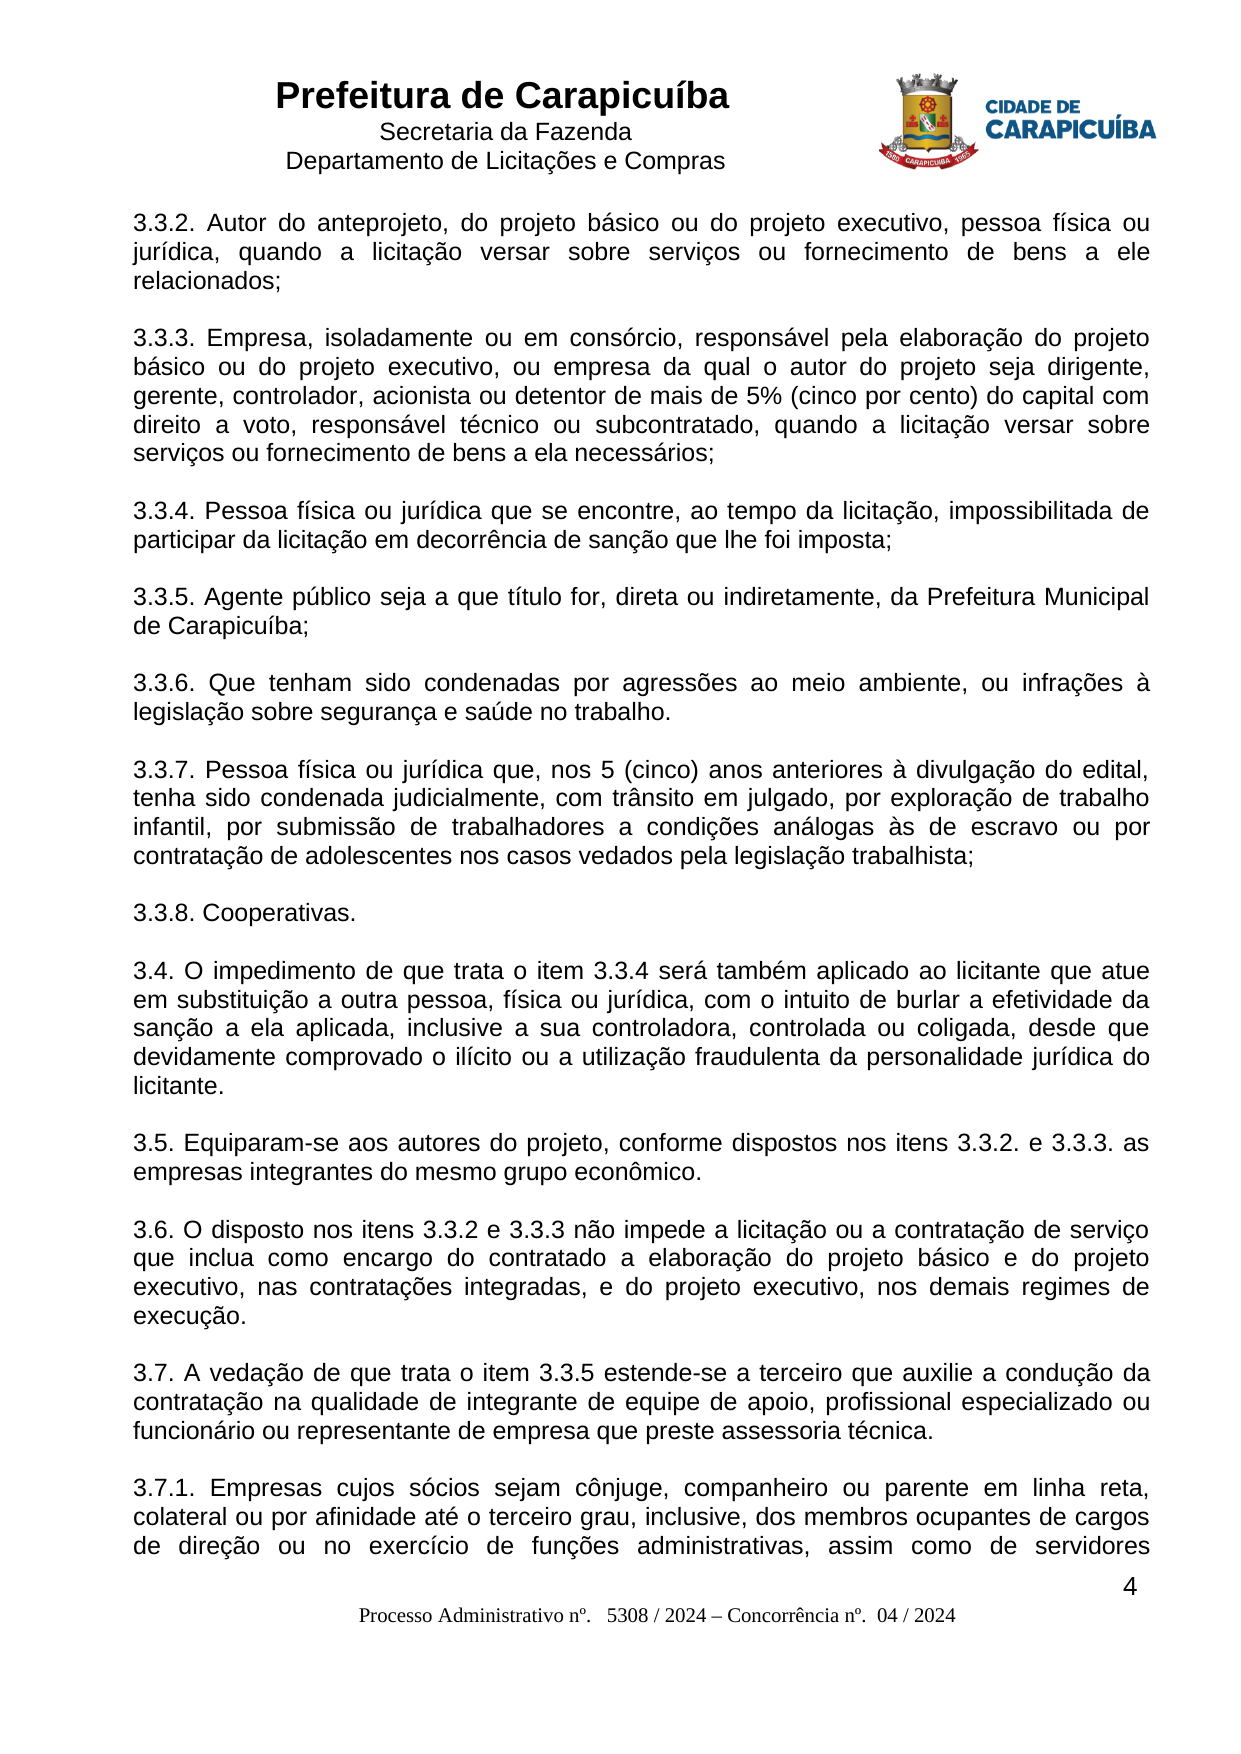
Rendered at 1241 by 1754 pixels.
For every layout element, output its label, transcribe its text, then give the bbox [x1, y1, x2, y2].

picture [877, 65, 1159, 172]
text 3.4. O impedimento de que trata o item 3.3.4 será também aplicado ao licitante que atue em substituição a outra pessoa, física ou jurídica, com o intuito de burlar a efetividade da sanção a ela aplicada, inclusive a sua controladora, controlada ou coligada, desde que devidamente comprovado o ilícito ou a utilização fraudulenta da personalidade jurídica do licitante. [133, 956, 1152, 1100]
text 3.5. Equiparam-se aos autores do projeto, conforme dispostos nos itens 3.3.2. e 3.3.3. as empresas integrantes do mesmo grupo econômico. [133, 1128, 1152, 1186]
text 3.3.5. Agente público seja a que título for, direta ou indiretamente, da Prefeitura Municipal de Carapicuíba; [133, 582, 1152, 640]
text 3.3.3. Empresa, isoladamente ou em consórcio, responsável pela elaboração do projeto básico ou do projeto executivo, ou empresa da qual o autor do projeto seja dirigente, gerente, controlador, acionista ou detentor de mais de 5% (cinco por cento) do capital com direito a voto, responsável técnico ou subcontratado, quando a licitação versar sobre serviços ou fornecimento de bens a ela necessários; [133, 323, 1152, 467]
text 3.3.4. Pessoa física ou jurídica que se encontre, ao tempo da licitação, impossibilitada de participar da licitação em decorrência de sanção que lhe foi imposta; [133, 496, 1152, 553]
text 3.3.2. Autor do anteprojeto, do projeto básico ou do projeto executivo, pessoa física ou jurídica, quando a licitação versar sobre serviços ou fornecimento de bens a ele relacionados; [133, 208, 1152, 295]
text 3.3.7. Pessoa física ou jurídica que, nos 5 (cinco) anos anteriores à divulgação do edital, tenha sido condenada judicialmente, com trânsito em julgado, por exploração de trabalho infantil, por submissão de trabalhadores a condições análogas às de escravo ou por contratação de adolescentes nos casos vedados pela legislação trabalhista; [133, 755, 1152, 870]
text 3.3.6. Que tenham sido condenadas por agressões ao meio ambiente, ou infrações à legislação sobre segurança e saúde no trabalho. [133, 668, 1152, 726]
text 3.7. A vedação de que trata o item 3.3.5 estende-se a terceiro que auxilie a condução da contratação na qualidade de integrante de equipe de apoio, profissional especializado ou funcionário ou representante de empresa que preste assessoria técnica. [133, 1358, 1152, 1445]
text 3.3.8. Cooperativas. [133, 898, 1152, 927]
text 3.6. O disposto nos itens 3.3.2 e 3.3.3 não impede a licitação ou a contratação de serviço que inclua como encargo do contratado a elaboração do projeto básico e do projeto executivo, nas contratações integradas, e do projeto executivo, nos demais regimes de execução. [133, 1215, 1152, 1330]
